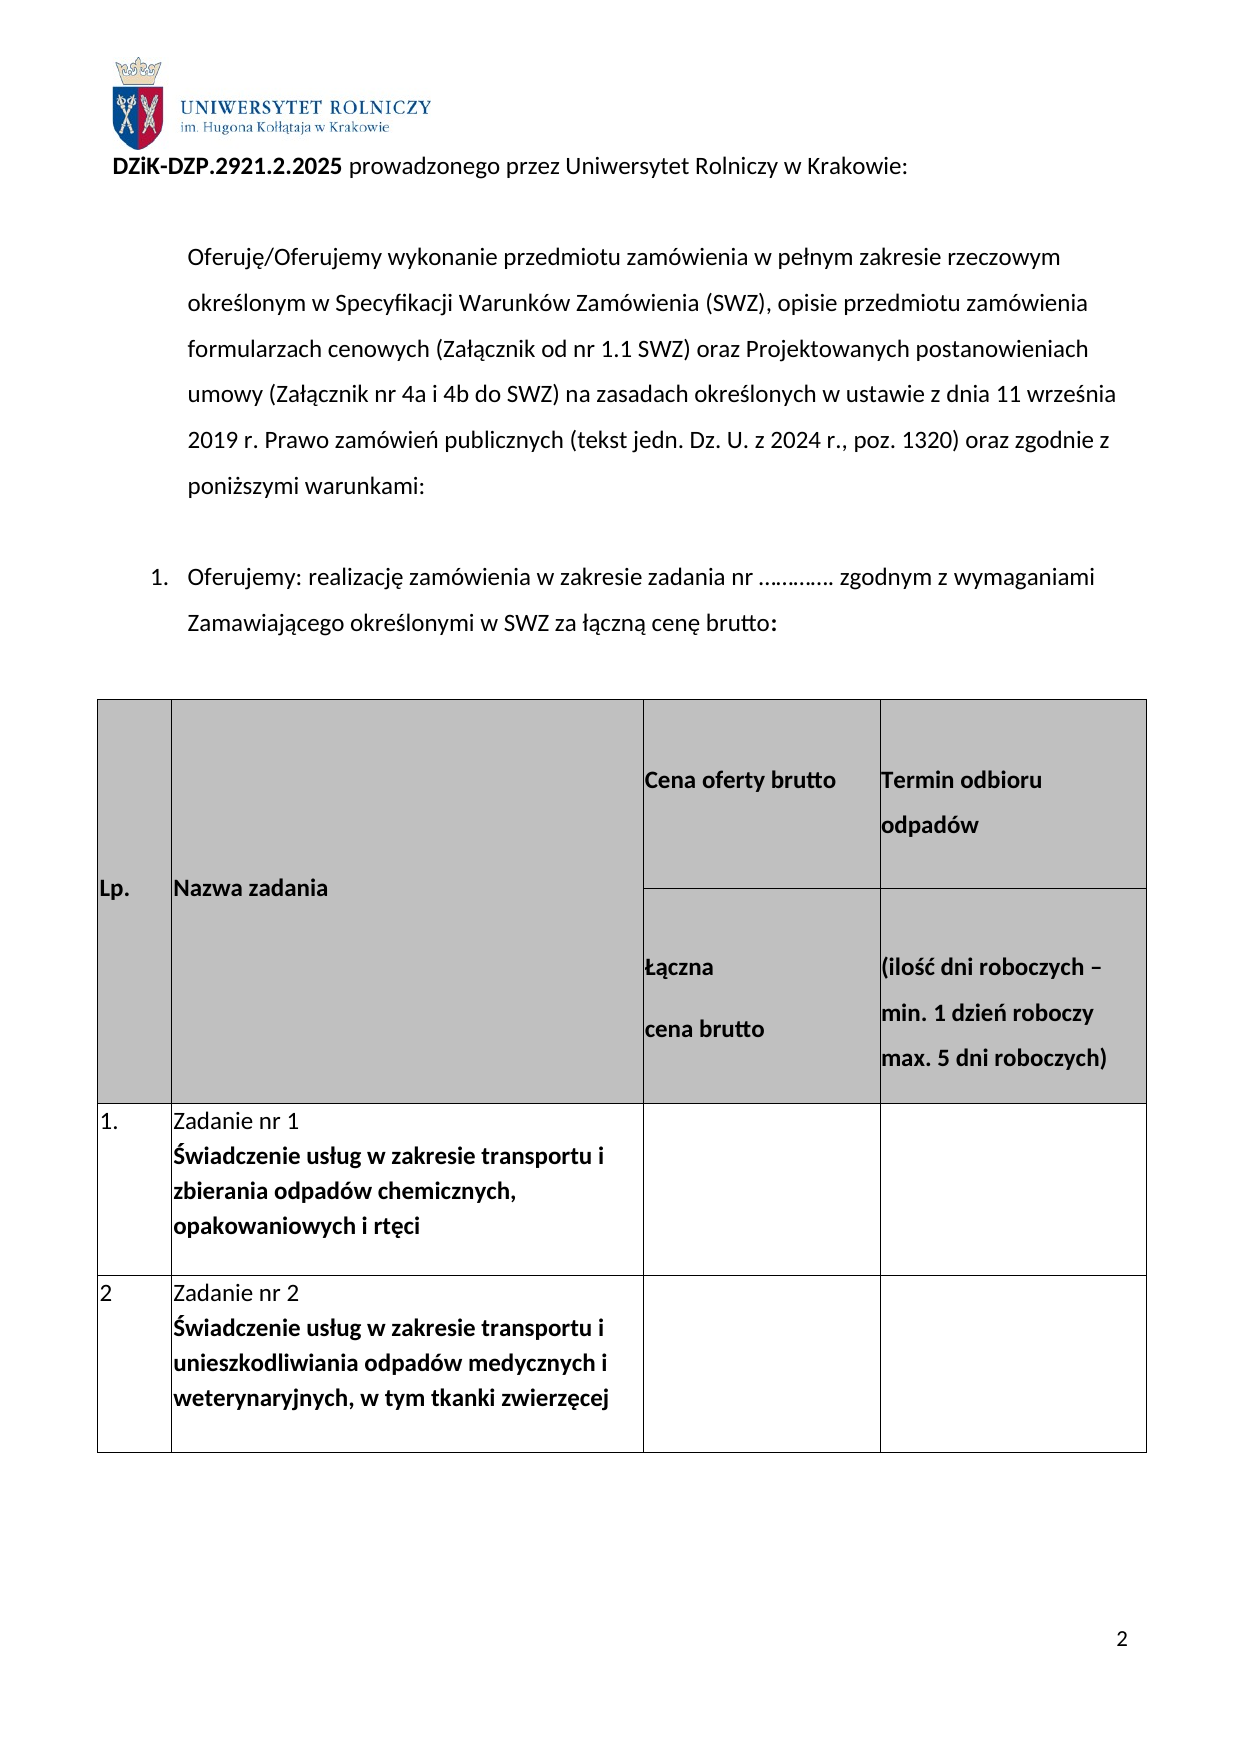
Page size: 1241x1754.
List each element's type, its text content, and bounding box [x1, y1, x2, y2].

list Oferujemy: realizację zamówienia w zakresie zadania nr …………. zgodnym z wymaganiami Zamawiającego określonymi w SWZ za łączną cenę brutto: [150, 562, 1128, 638]
table_header Nazwa zadania [172, 700, 643, 1103]
table_cell 2 [98, 1276, 171, 1452]
table_cell 1. [98, 1104, 171, 1275]
table_header Termin odbioru odpadów [881, 700, 1146, 888]
table_cell [644, 1276, 880, 1452]
table_cell [881, 1276, 1146, 1452]
table_header Cena oferty brutto [644, 700, 880, 888]
table_cell [881, 1104, 1146, 1275]
picture [112, 57, 431, 150]
table_cell Zadanie nr 2 Świadczenie usług w zakresie transportu i unieszkodliwiania odpadów medycznych i weterynaryjnych, w tym tkanki zwierzęcej [172, 1276, 643, 1452]
table_cell Łączna cena brutto [644, 889, 880, 1103]
table_cell Zadanie nr 1 Świadczenie usług w zakresie transportu i zbierania odpadów chemicznych, opakowaniowych i rtęci [172, 1104, 643, 1275]
table_cell [644, 1104, 880, 1275]
text Oferuję/Oferujemy wykonanie przedmiotu zamówienia w pełnym zakresie rzeczowym określonym w Specyfikacji Warunków Zamówienia (SWZ), opisie przedmiotu zamówienia formularzach cenowych (Załącznik od nr 1.1 SWZ) oraz Projektowanych postanowieniach umowy (Załącznik nr 4a i 4b do SWZ) na zasadach określonych w ustawie z dnia 11 września 2019 r. Prawo zamówień publicznych (tekst jedn. Dz. U. z 2024 r., poz. 1320) oraz zgodnie z poniższymi warunkami: [187, 241, 1128, 501]
table_cell (ilość dni roboczych – min. 1 dzień roboczy max. 5 dni roboczych) [881, 889, 1146, 1103]
table_header Lp. [98, 700, 171, 1103]
